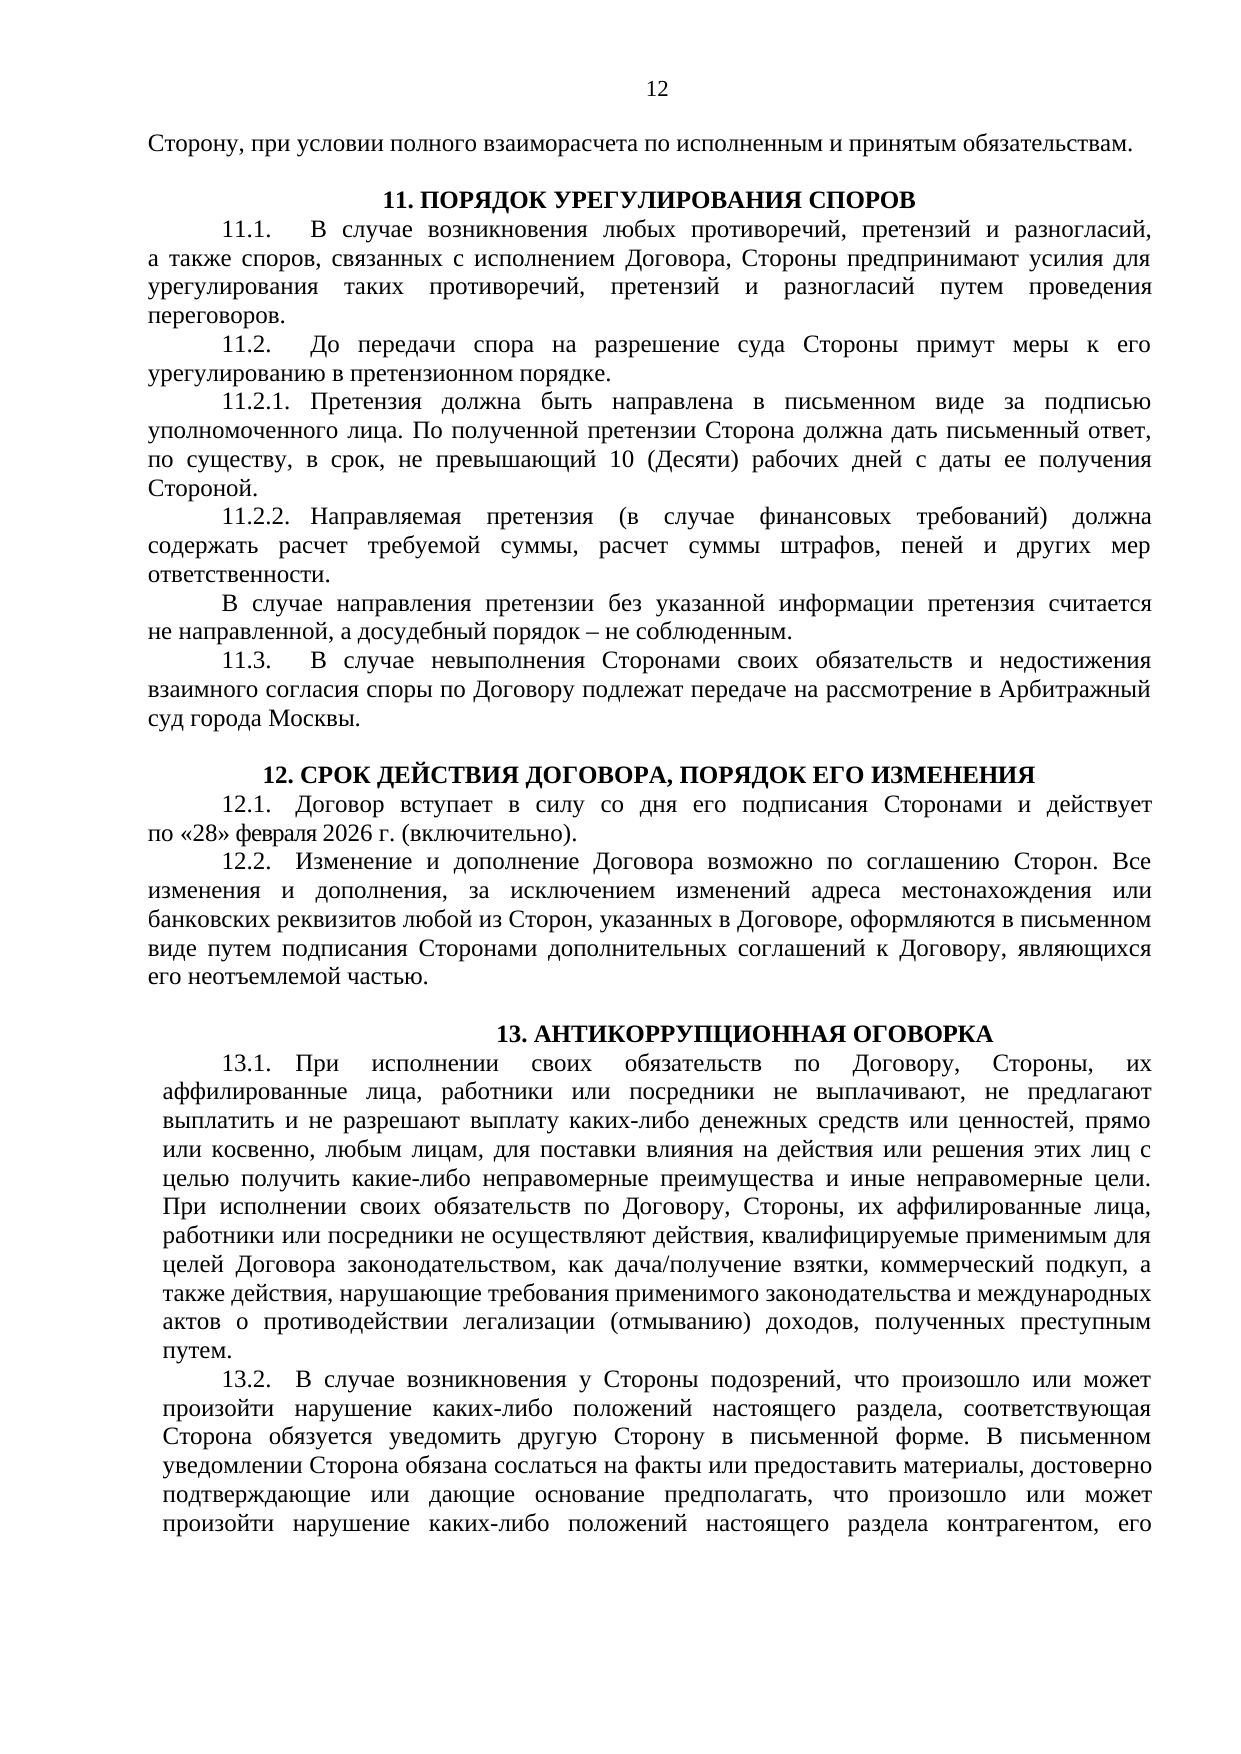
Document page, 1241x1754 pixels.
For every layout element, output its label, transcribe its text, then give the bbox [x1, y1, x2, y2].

list До передачи спора на разрешение суда Стороны примут меры к его урегулированию в претензионном порядке. [148, 329, 1151, 386]
list Направляемая претензия (в случае финансовых требований) должна содержать расчет требуемой суммы, расчет суммы штрафов, пеней и других мер ответственности. [148, 501, 1152, 588]
subtitle ПОРЯДОК УРЕГУЛИРОВАНИЯ СПОРОВ [382, 185, 1166, 214]
subtitle СРОК ДЕЙСТВИЯ ДОГОВОРА, ПОРЯДОК ЕГО ИЗМЕНЕНИЯ [262, 760, 1166, 789]
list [148, 128, 1152, 156]
text В случае направления претензии без указанной информации претензия считается не направленной, а досудебный порядок – не соблюденным. [148, 588, 1152, 645]
list Претензия должна быть направлена в письменном виде за подписью уполномоченного лица. По полученной претензии Сторона должна дать письменный ответ, по существу, в срок, не превышающий 10 (Десяти) рабочих дней с даты ее получения Стороной. [148, 386, 1152, 501]
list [162, 1364, 1152, 1536]
list В случае невыполнения Сторонами своих обязательств и недостижения взаимного согласия споры по Договору подлежат передаче на рассмотрение в Арбитражный суд города Москвы. [148, 645, 1152, 731]
list При исполнении своих обязательств по Договору, Стороны, их аффилированные лица, работники или посредники не выплачивают, не предлагают выплатить и не разрешают выплату каких-либо денежных средств или ценностей, прямо или косвенно, любым лицам, для поставки влияния на действия или решения этих лиц с целью получить какие-либо неправомерные преимущества и иные неправомерные цели. При исполнении своих обязательств по Договору, Стороны, их аффилированные лица, работники или посредники не осуществляют действия, квалифицируемые применимым для целей Договора законодательством, как дача/получение взятки, коммерческий подкуп, а также действия, нарушающие требования применимого законодательства и международных актов о противодействии легализации (отмыванию) доходов, полученных преступным путем. [162, 1048, 1152, 1364]
list Договор вступает в силу со дня его подписания Сторонами и действует по «28» февраля 2026 г. (включительно). [148, 789, 1152, 846]
list Изменение и дополнение Договора возможно по соглашению Сторон. Все изменения и дополнения, за исключением изменений адреса местонахождения или банковских реквизитов любой из Сторон, указанных в Договоре, оформляются в письменном виде путем подписания Сторонами дополнительных соглашений к Договору, являющихся его неотъемлемой частью. [148, 846, 1152, 990]
list В случае возникновения любых противоречий, претензий и разногласий, а также споров, связанных с исполнением Договора, Стороны предпринимают усилия для урегулирования таких противоречий, претензий и разногласий путем проведения переговоров. [148, 214, 1152, 329]
subtitle АНТИКОРРУПЦИОННАЯ ОГОВОРКА [496, 1019, 1166, 1048]
